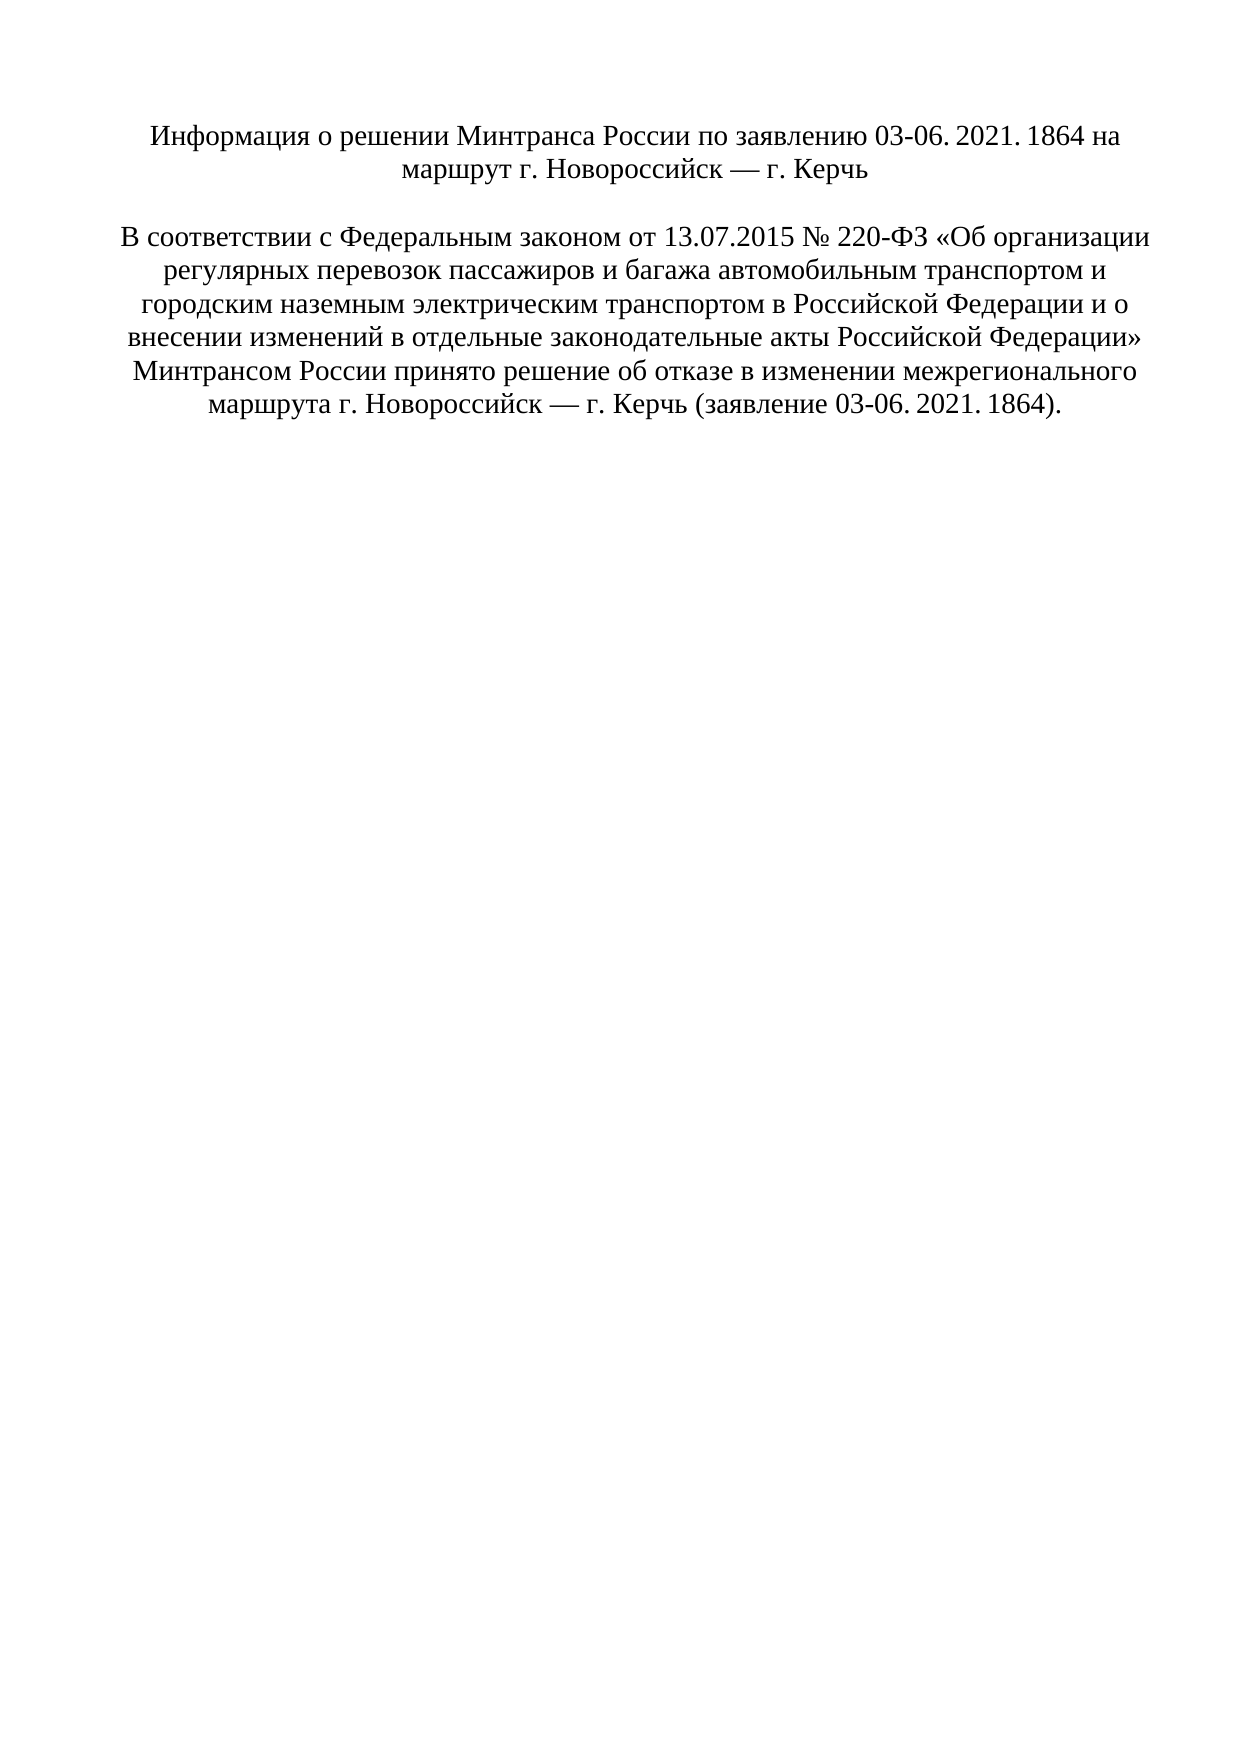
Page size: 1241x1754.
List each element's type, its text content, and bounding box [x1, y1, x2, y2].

text Информация о решении Минтранса России по заявлению 03-06. 2021. 1864 на маршрут г. Новороссийск — г. Керчь [118, 118, 1152, 185]
text В соответствии с Федеральным законом от 13.07.2015 № 220-ФЗ «Об организации регулярных перевозок пассажиров и багажа автомобильным транспортом и городским наземным электрическим транспортом в Российской Федерации и о внесении изменений в отдельные законодательные акты Российской Федерации» Минтрансом России принято решение об отказе в изменении межрегионального маршрута г. Новороссийск — г. Керчь (заявление 03-06. 2021. 1864). [118, 219, 1152, 420]
